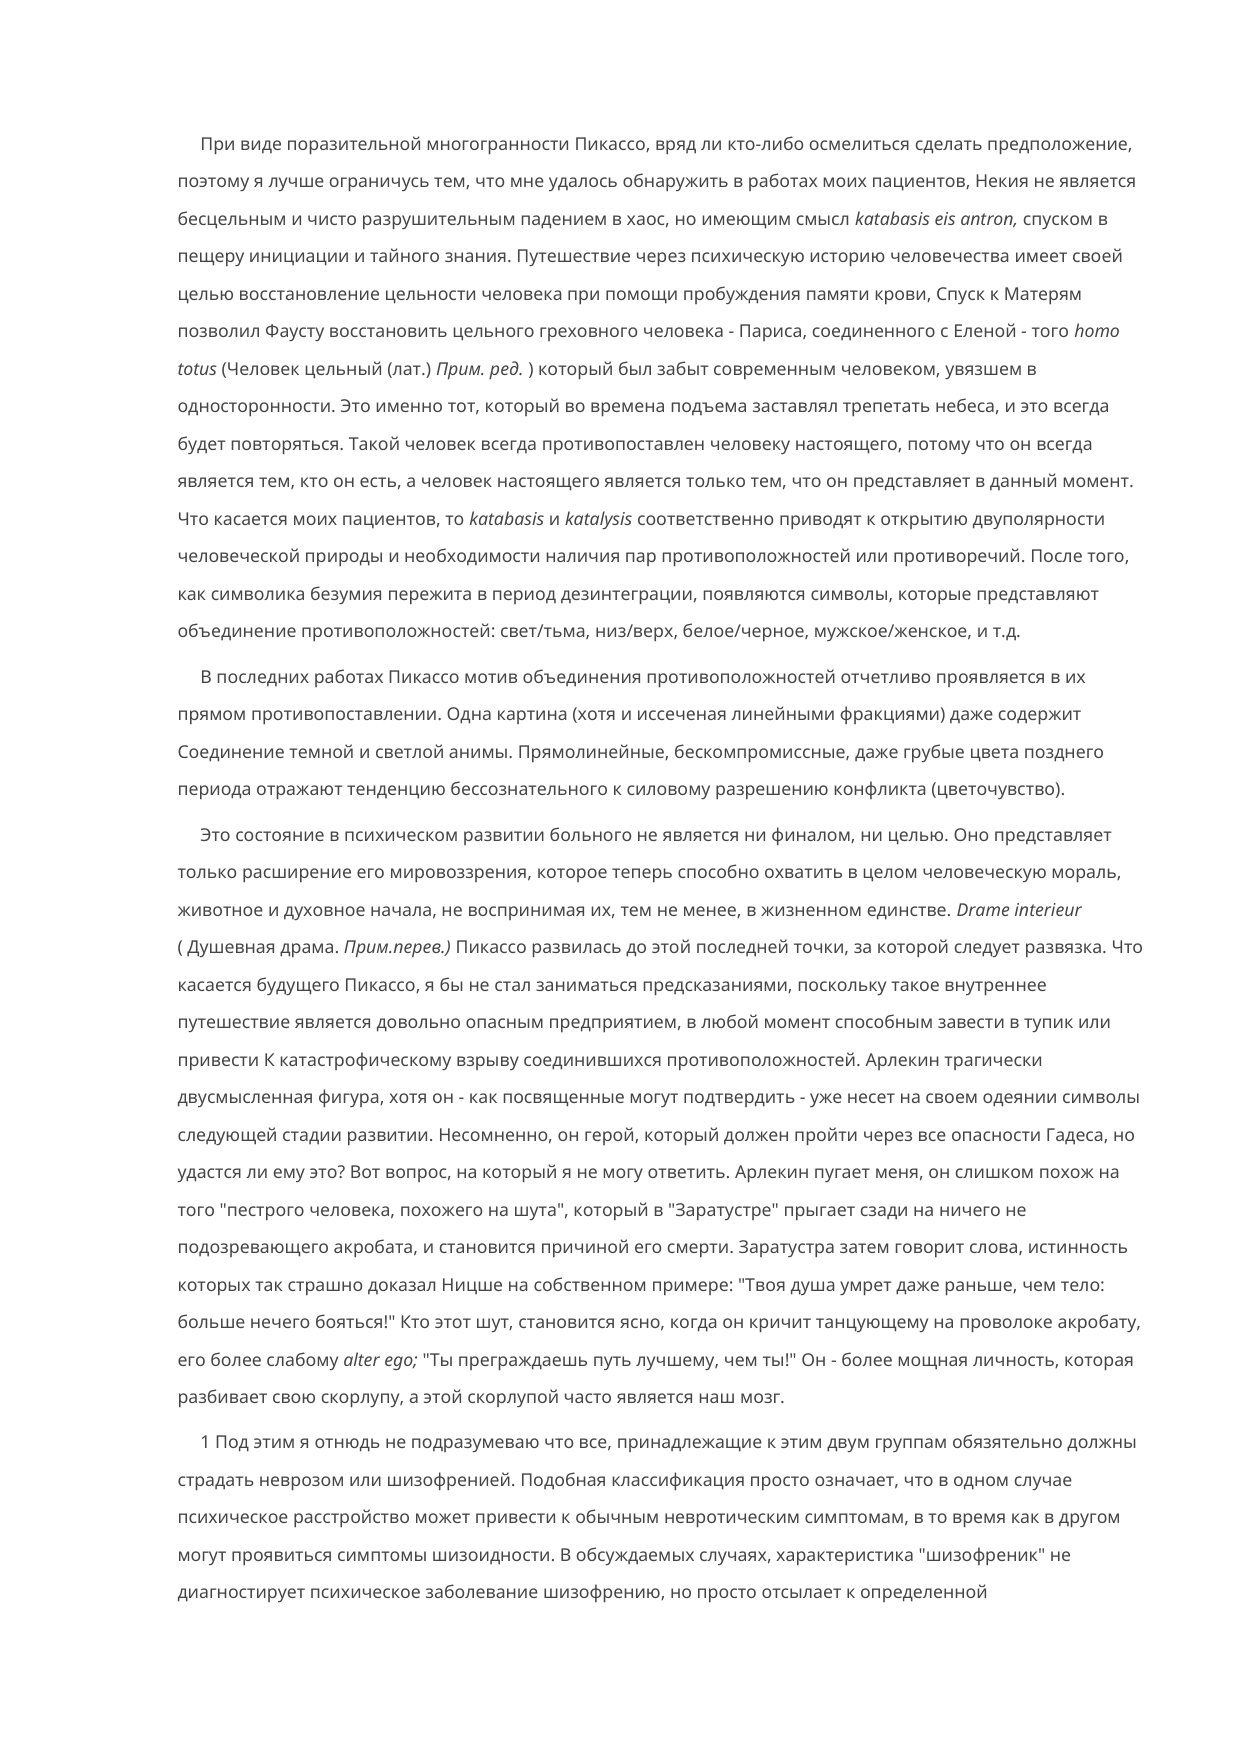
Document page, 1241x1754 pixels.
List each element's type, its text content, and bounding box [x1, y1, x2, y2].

text При виде поразительной многогранности Пикассо, вряд ли кто-либо осмелиться сделать предположение, поэтому я лучше ограничусь тем, что мне удалось обнаружить в работах моих пациентов, Некия не является бесцельным и чисто разрушительным падением в хаос, но имеющим смысл katabasis eis antron, спуском в пещеру инициации и тайного знания. Путешествие через психическую историю человечества имеет своей целью восстановление цельности человека при помощи пробуждения памяти крови, Спуск к Матерям позволил Фаусту восстановить цельного греховного человека - Париса, соединенного с Еленой - того homo totus (Человек цельный (лат.) Прим. ред. ) который был забыт современным человеком, увязшем в односторонности. Это именно тот, который во времена подъема заставлял трепетать небеса, и это всегда будет повторяться. Такой человек всегда противопоставлен человеку настоящего, потому что он всегда является тем, кто он есть, а человек настоящего является только тем, что он представляет в данный момент. Что касается моих пациентов, то katabasis и katalysis соответственно приводят к открытию двуполярности человеческой природы и необходимости наличия пар противоположностей или противоречий. После того, как символика безумия пережита в период дезинтеграции, появляются символы, которые представляют объединение противоположностей: свет/тьма, низ/верх, белое/черное, мужское/женское, и т.д. [177, 118, 1152, 643]
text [177, 1417, 1152, 1604]
text В последних работах Пикассо мотив объединения противоположностей отчетливо проявляется в их прямом противопоставлении. Одна картина (хотя и иссеченая линейными фракциями) даже содержит Соединение темной и светлой анимы. Прямолинейные, бескомпромиссные, даже грубые цвета позднего периода отражают тенденцию бессознательного к силовому разрешению конфликта (цветочувство). [177, 651, 1152, 801]
text Это состояние в психическом развитии больного не является ни финалом, ни целью. Оно представляет только расширение его мировоззрения, которое теперь способно охватить в целом человеческую мораль, животное и духовное начала, не воспринимая их, тем не менее, в жизненном единстве. Drame interieur ( Душевная драма. Прим.перев.) Пикассо развилась до этой последней точки, за которой следует развязка. Что касается будущего Пикассо, я бы не стал заниматься предсказаниями, поскольку такое внутреннее путешествие является довольно опасным предприятием, в любой момент способным завести в тупик или привести К катастрофическому взрыву соединившихся противоположностей. Арлекин трагически двусмысленная фигура, хотя он - как посвященные могут подтвердить - уже несет на своем одеянии символы следующей стадии развитии. Несомненно, он герой, который должен пройти через все опасности Гадеса, но удастся ли ему это? Вот вопрос, на который я не могу ответить. Арлекин пугает меня, он слишком похож на того "пестрого человека, похожего на шута", который в "Заратустре" прыгает сзади на ничего не подозревающего акробата, и становится причиной его смерти. Заратустра затем говорит слова, истинность которых так страшно доказал Ницше на собственном примере: "Твоя душа умрет даже раньше, чем тело: больше нечего бояться!" Кто этот шут, становится ясно, когда он кричит танцующему на проволоке акробату, его более слабому alter ego; "Ты преграждаешь путь лучшему, чем ты!" Он - более мощная личность, которая разбивает свою скорлупу, а этой скорлупой часто является наш мозг. [177, 809, 1152, 1409]
